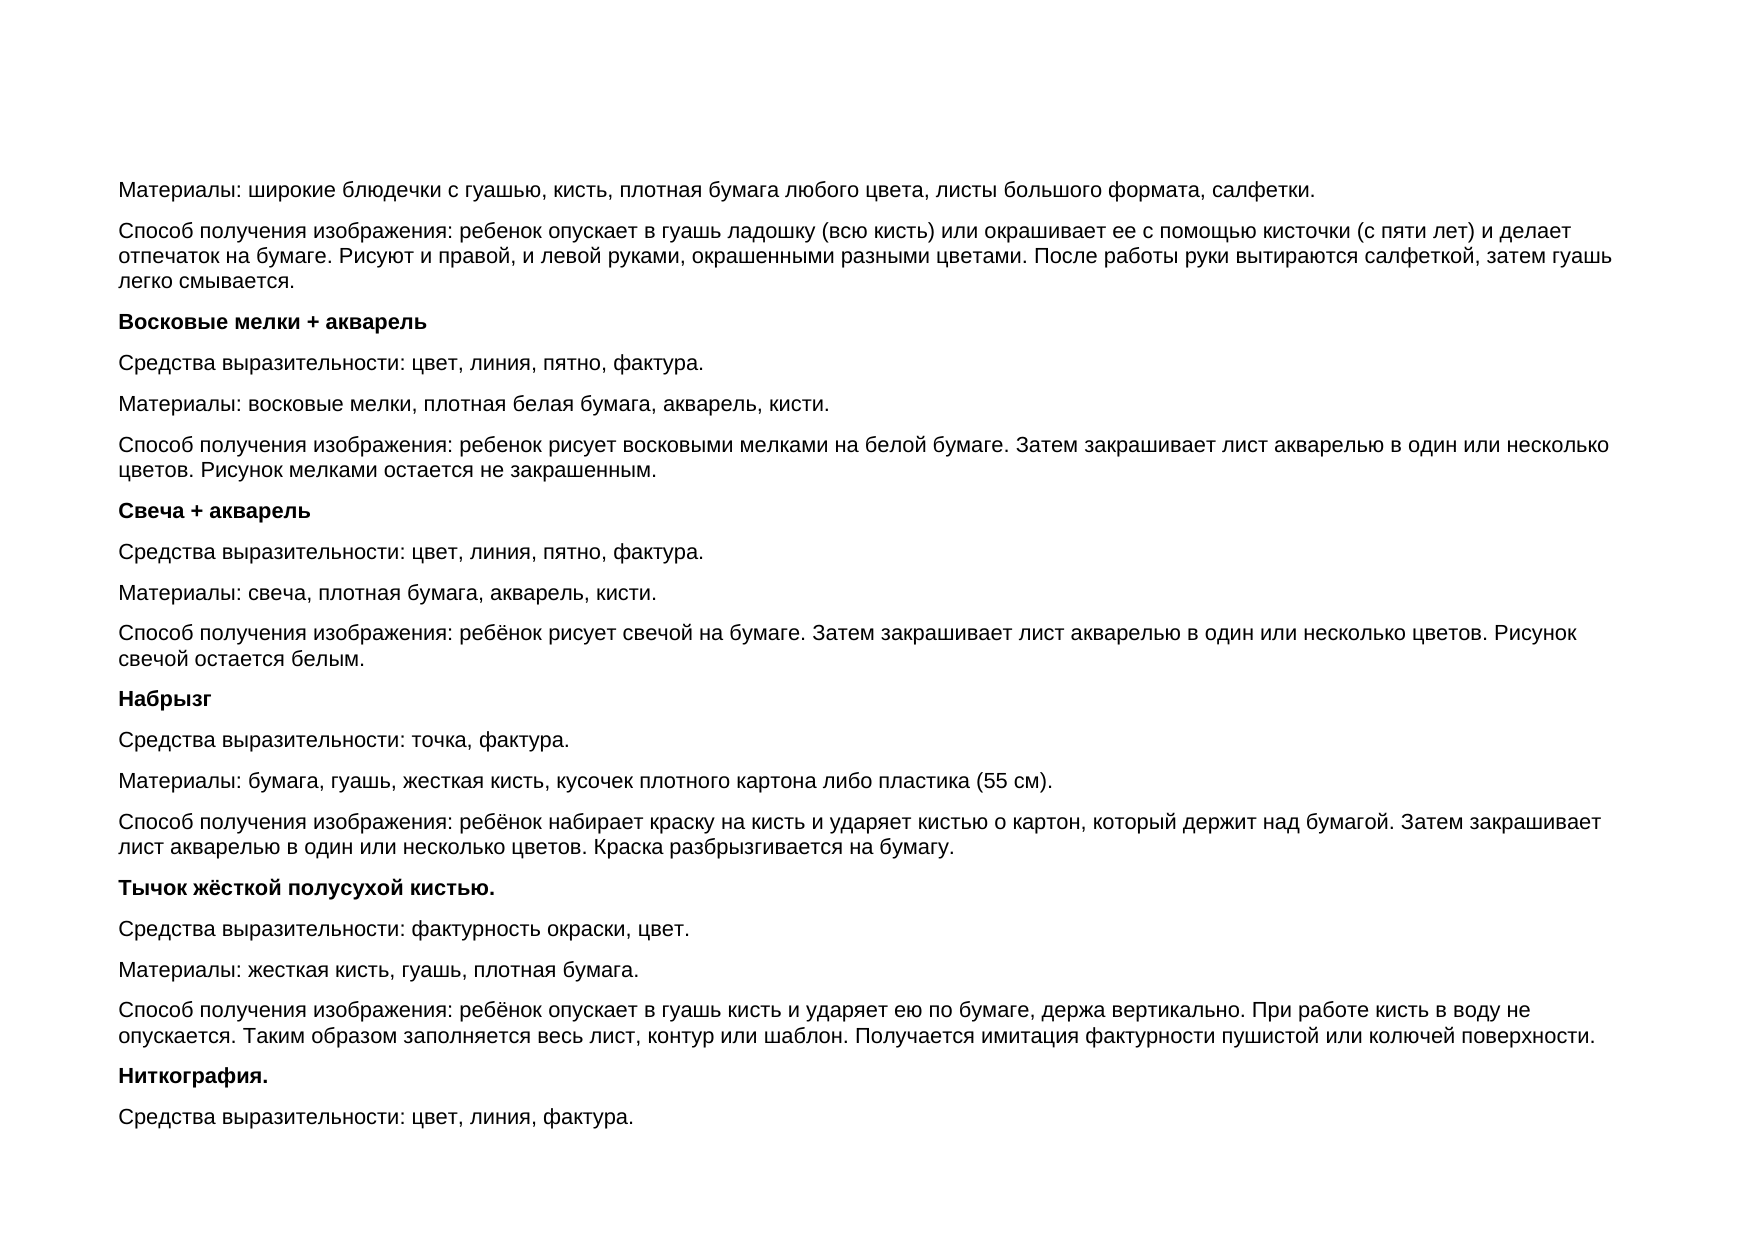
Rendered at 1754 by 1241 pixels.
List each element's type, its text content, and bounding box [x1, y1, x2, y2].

text Восковые мелки + акварель [118, 309, 1636, 334]
text Материалы: жесткая кисть, гуашь, плотная бумага. [118, 957, 1636, 982]
text Способ получения изображения: ребёнок рисует свечой на бумаге. Затем закрашивает лист акварелью в один или несколько цветов. Рисунок свечой остается белым. [118, 620, 1636, 671]
text Набрызг [118, 686, 1636, 712]
text Ниткография. [118, 1063, 1636, 1089]
text Средства выразительности: цвет, линия, пятно, фактура. [118, 539, 1636, 564]
text Средства выразительности: точка, фактура. [118, 727, 1636, 752]
text Способ получения изображения: ребёнок набирает краску на кисть и ударяет кистью о картон, который держит над бумагой. Затем закрашивает лист акварелью в один или несколько цветов. Краска разбрызгивается на бумагу. [118, 809, 1636, 859]
text Материалы: свеча, плотная бумага, акварель, кисти. [118, 579, 1636, 605]
text Средства выразительности: цвет, линия, пятно, фактура. [118, 350, 1636, 375]
text Тычок жёсткой полусухой кистью. [118, 875, 1636, 900]
text Способ получения изображения: ребенок опускает в гуашь ладошку (всю кисть) или окрашивает ее с помощью кисточки (с пяти лет) и делает отпечаток на бумаге. Рисуют и правой, и левой руками, окрашенными разными цветами. После работы руки вытираются салфеткой, затем гуашь легко смывается. [118, 218, 1636, 294]
text Свеча + акварель [118, 498, 1636, 523]
text Материалы: восковые мелки, плотная белая бумага, акварель, кисти. [118, 391, 1636, 416]
text Способ получения изображения: ребенок рисует восковыми мелками на белой бумаге. Затем закрашивает лист акварелью в один или несколько цветов. Рисунок мелками остается не закрашенным. [118, 432, 1636, 482]
text Материалы: бумага, гуашь, жесткая кисть, кусочек плотного картона либо пластика (55 см). [118, 768, 1636, 793]
text Средства выразительности: цвет, линия, фактура. [118, 1104, 1636, 1129]
text Материалы: широкие блюдечки с гуашью, кисть, плотная бумага любого цвета, листы большого формата, салфетки. [118, 177, 1636, 202]
text Средства выразительности: фактурность окраски, цвет. [118, 916, 1636, 941]
text Способ получения изображения: ребёнок опускает в гуашь кисть и ударяет ею по бумаге, держа вертикально. При работе кисть в воду не опускается. Таким образом заполняется весь лист, контур или шаблон. Получается имитация фактурности пушистой или колючей поверхности. [118, 997, 1636, 1048]
